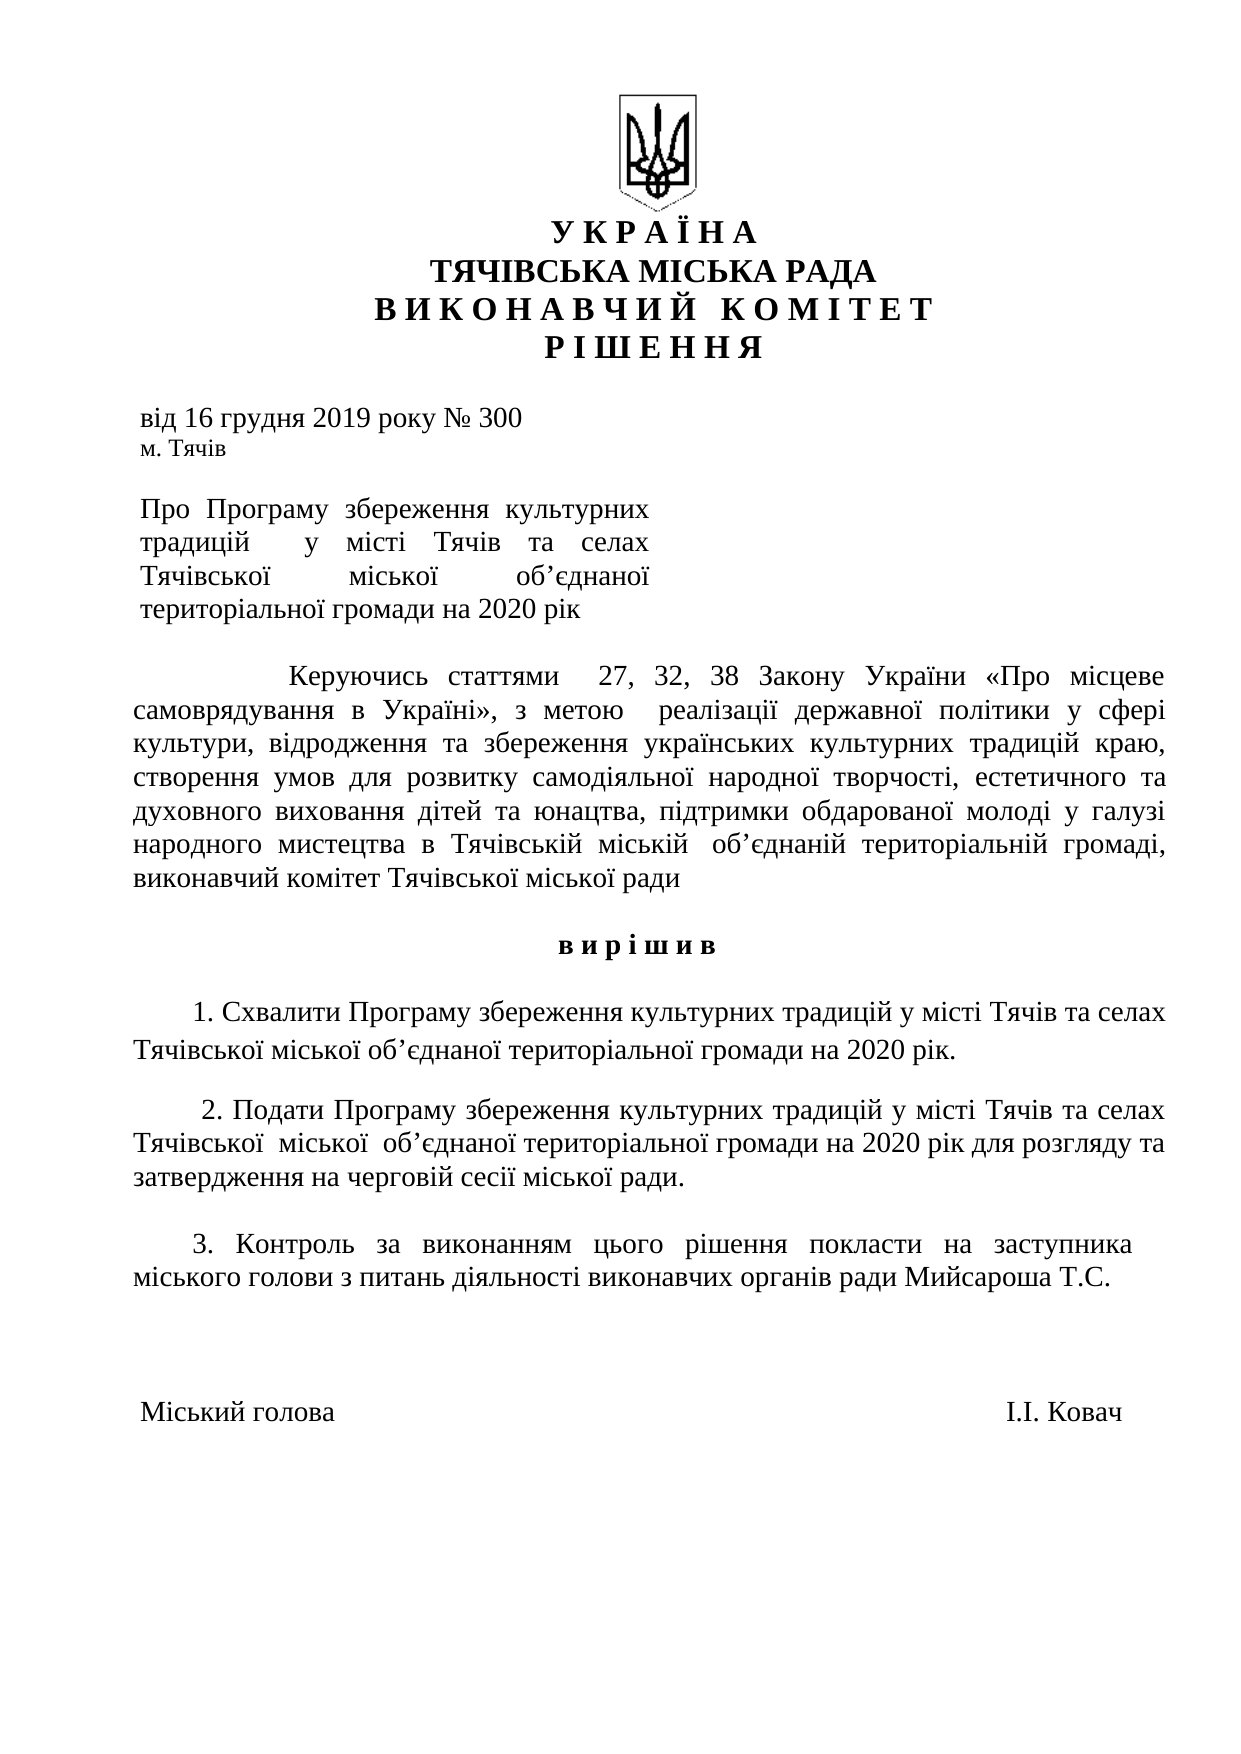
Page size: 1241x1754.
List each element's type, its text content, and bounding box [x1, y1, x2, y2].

text У К Р А Ї Н А [140, 213, 1167, 251]
text Р І Ш Е Н Н Я [140, 328, 1167, 366]
text від 16 грудня 2019 року № 300 [140, 400, 1167, 433]
text ТЯЧІВСЬКА МІСЬКА РАДА [140, 251, 1167, 289]
text в и р і ш и в [133, 927, 1133, 960]
text Про Програму збереження культурних традицій у місті Тячів та селах Тячівської міської об’єднаної територіальної громади на 2020 рік [140, 491, 650, 625]
text Міський голова І.І. Ковач [140, 1394, 1133, 1427]
list Схвалити Програму збереження культурних традицій у місті Тячів та селах Тячівської міської об’єднаної територіальної громади на 2020 рік. [133, 994, 1167, 1066]
text м. Тячів [140, 433, 1167, 462]
text Керуючись статтями 27, 32, 38 Закону України «Про місцеве самоврядування в Україні», з метою реалізації державної політики у сфері культури, відродження та збереження українських культурних традицій краю, створення умов для розвитку самодіяльної народної творчості, естетичного та духовного виховання дітей та юнацтва, підтримки обдарованої молоді у галузі народного мистецтва в Тячівській міській об’єднаній територіальній громаді, виконавчий комітет Тячівської міської ради [133, 826, 1167, 893]
text В И К О Н А В Ч И Й К О М І Т Е Т [140, 289, 1167, 328]
text 2. Подати Програму збереження культурних традицій у місті Тячів та селах Тячівської міської об’єднаної територіальної громади на 2020 рік для розгляду та затвердження на черговій сесії міської ради. [133, 1092, 1167, 1192]
text Керуючись статтями 27, 32, 38 Закону України «Про місцеве самоврядування в Україні», з метою реалізації державної політики у сфері культури, відродження та збереження українських культурних традицій краю, створення умов для розвитку самодіяльної народної творчості, естетичного та духовного виховання дітей та юнацтва, підтримки обдарованої молоді у галузі народного мистецтва в Тячівській міській об’єднаній територіальній громаді, виконавчий комітет Тячівської міської ради [133, 658, 1167, 793]
text 3. Контроль за виконанням цього рішення покласти на заступника міського голови з питань діяльності виконавчих органів ради Мийсароша Т.С. [133, 1226, 1133, 1293]
